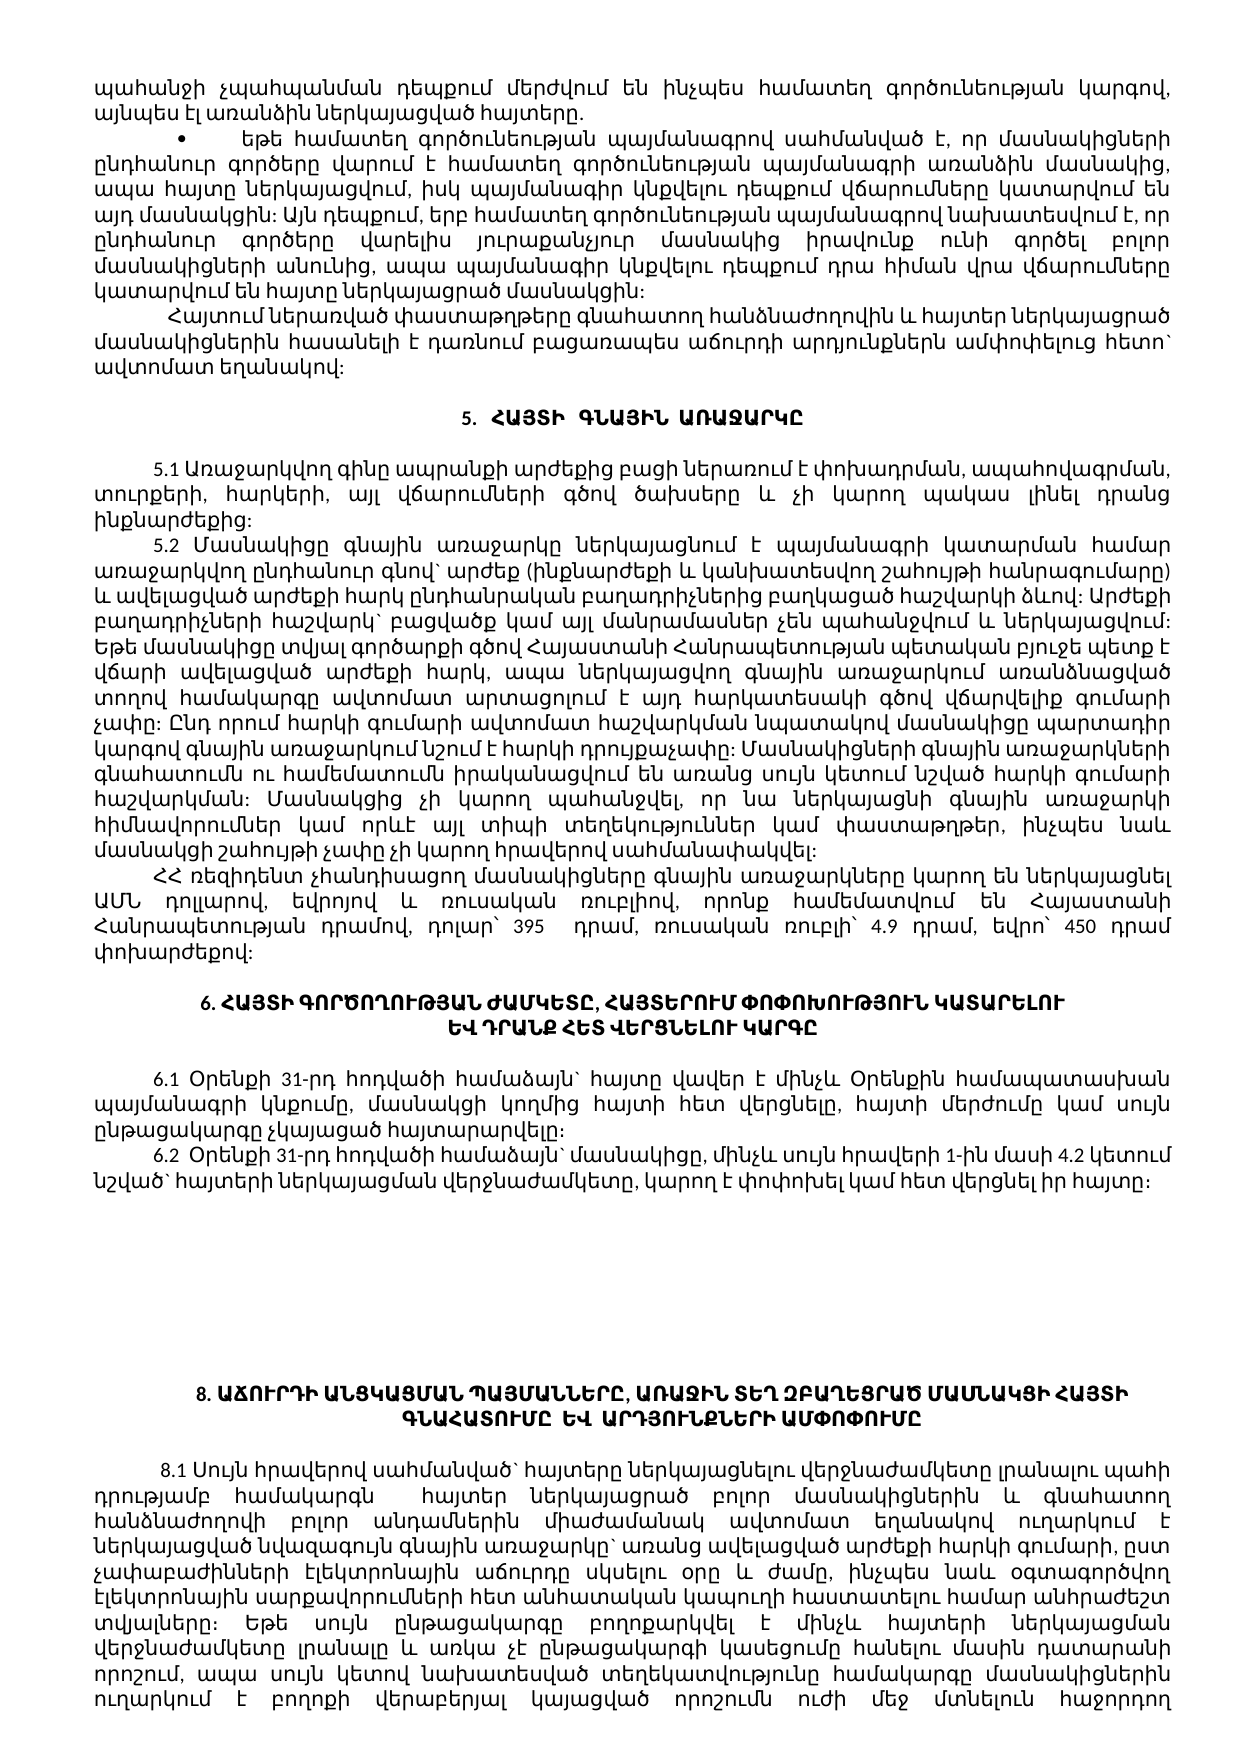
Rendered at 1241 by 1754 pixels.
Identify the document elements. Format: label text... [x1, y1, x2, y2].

text 6. ՀԱՅՏԻ ԳՈՐԾՈՂՈՒԹՅԱՆ ԺԱՄԿԵՏԸ, ՀԱՅՏԵՐՈՒՄ ՓՈՓՈԽՈՒԹՅՈՒՆ ԿԱՏԱՐԵԼՈՒ [94, 990, 1171, 1015]
text 8. ԱՃՈՒՐԴԻ ԱՆՑԿԱՑՄԱՆ ՊԱՅՄԱՆՆԵՐԸ, ԱՌԱՋԻՆ ՏԵՂ ԶԲԱՂԵՑՐԱԾ ՄԱՍՆԱԿՑԻ ՀԱՅՏԻ [94, 1381, 1171, 1407]
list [94, 75, 1171, 126]
text 6.1 Օրենքի 31-րդ հոդվածի համաձայն` հայտը վավեր է մինչև Օրենքին համապատասխան պայմանագրի կնքումը, մասնակցի կողմից հայտի հետ վերցնելը, հայտի մերժումը կամ սույն ընթացակարգը չկայացած հայտարարվելը։ [94, 1066, 1171, 1142]
text Հայտում ներառված փաստաթղթերը գնահատող հանձնաժողովին և հայտեր ներկայացրած մասնակիցներին հասանելի է դառնում բացառապես աճուրդի արդյունքներն ամփոփելուց հետո` ավտոմատ եղանակով: [94, 304, 1171, 380]
list եթե համատեղ գործունեության պայմանագրով սահմանված է, որ մասնակիցների ընդհանուր գործերը վարում է համատեղ գործունեության պայմանագրի առանձին մասնակից, ապա հայտը ներկայացվում, իսկ պայմանագիր կնքվելու դեպքում վճարումները կատարվում են այդ մասնակցին: Այն դեպքում, երբ համատեղ գործունեության պայմանագրով նախատեսվում է, որ ընդհանուր գործերը վարելիս յուրաքանչյուր մասնակից իրավունք ունի գործել բոլոր մասնակիցների անունից, ապա պայմանագիր կնքվելու դեպքում դրա հիման վրա վճարումները կատարվում են հայտը ներկայացրած մասնակցին: [94, 126, 1171, 304]
text 5. ՀԱՅՏԻ ԳՆԱՅԻՆ ԱՌԱՋԱՐԿԸ [94, 405, 1171, 431]
text 6.2 Օրենքի 31-րդ հոդվածի համաձայն` մասնակիցը, մինչև սույն հրավերի 1-ին մասի 4.2 կետում նշված` հայտերի ներկայացման վերջնաժամկետը, կարող է փոփոխել կամ հետ վերցնել իր հայտը։ [94, 1142, 1171, 1193]
text 5.1 Առաջարկվող գինը ապրանքի արժեքից բացի ներառում է փոխադրման, ապահովագրման, տուրքերի, հարկերի, այլ վճարումների գծով ծախսերը և չի կարող պակաս լինել դրանց ինքնարժեքից: [94, 456, 1171, 532]
text ԵՎ ԴՐԱՆՔ ՀԵՏ ՎԵՐՑՆԵԼՈՒ ԿԱՐԳԸ [94, 1015, 1171, 1041]
text ԳՆԱՀԱՏՈՒՄԸ ԵՎ ԱՐԴՅՈՒՆՔՆԵՐԻ ԱՄՓՈՓՈՒՄԸ [94, 1407, 1171, 1432]
text ՀՀ ռեզիդենտ չհանդիսացող մասնակիցները գնային առաջարկները կարող են ներկայացնել ԱՄՆ դոլլարով, եվրոյով և ռուսական ռուբլիով, որոնք համեմատվում են Հայաստանի Հանրապետության դրամով, դոլար՝ 395 դրամ, ռուսական ռուբլի՝ 4.9 դրամ, եվրո՝ 450 դրամ փոխարժեքով: [94, 863, 1171, 964]
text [94, 1457, 1171, 1712]
text 5.2 Մասնակիցը գնային առաջարկը ներկայացնում է պայմանագրի կատարման համար առաջարկվող ընդհանուր գնով` արժեք (ինքնարժեքի և կանխատեսվող շահույթի հանրագումարը) և ավելացված արժեքի հարկ ընդհանրական բաղադրիչներից բաղկացած հաշվարկի ձևով: Արժեքի բաղադրիչների հաշվարկ` բացվածք կամ այլ մանրամասներ չեն պահանջվում և ներկայացվում: Եթե մասնակիցը տվյալ գործարքի գծով Հայաստանի Հանրապետության պետական բյուջե պետք է վճարի ավելացված արժեքի հարկ, ապա ներկայացվող գնային առաջարկում առանձնացված տողով համակարգը ավտոմատ արտացոլում է այդ հարկատեսակի գծով վճարվելիք գումարի չափը: Ընդ որում հարկի գումարի ավտոմատ հաշվարկման նպատակով մասնակիցը պարտադիր կարգով գնային առաջարկում նշում է հարկի դրույքաչափը: Մասնակիցների գնային առաջարկների գնահատումն ու համեմատումն իրականացվում են առանց սույն կետում նշված հարկի գումարի հաշվարկման: Մասնակցից չի կարող պահանջվել, որ նա ներկայացնի գնային առաջարկի հիմնավորումներ կամ որևէ այլ տիպի տեղեկություններ կամ փաստաթղթեր, ինչպես նաև մասնակցի շահույթի չափը չի կարող հրավերով սահմանափակվել: [94, 532, 1171, 863]
